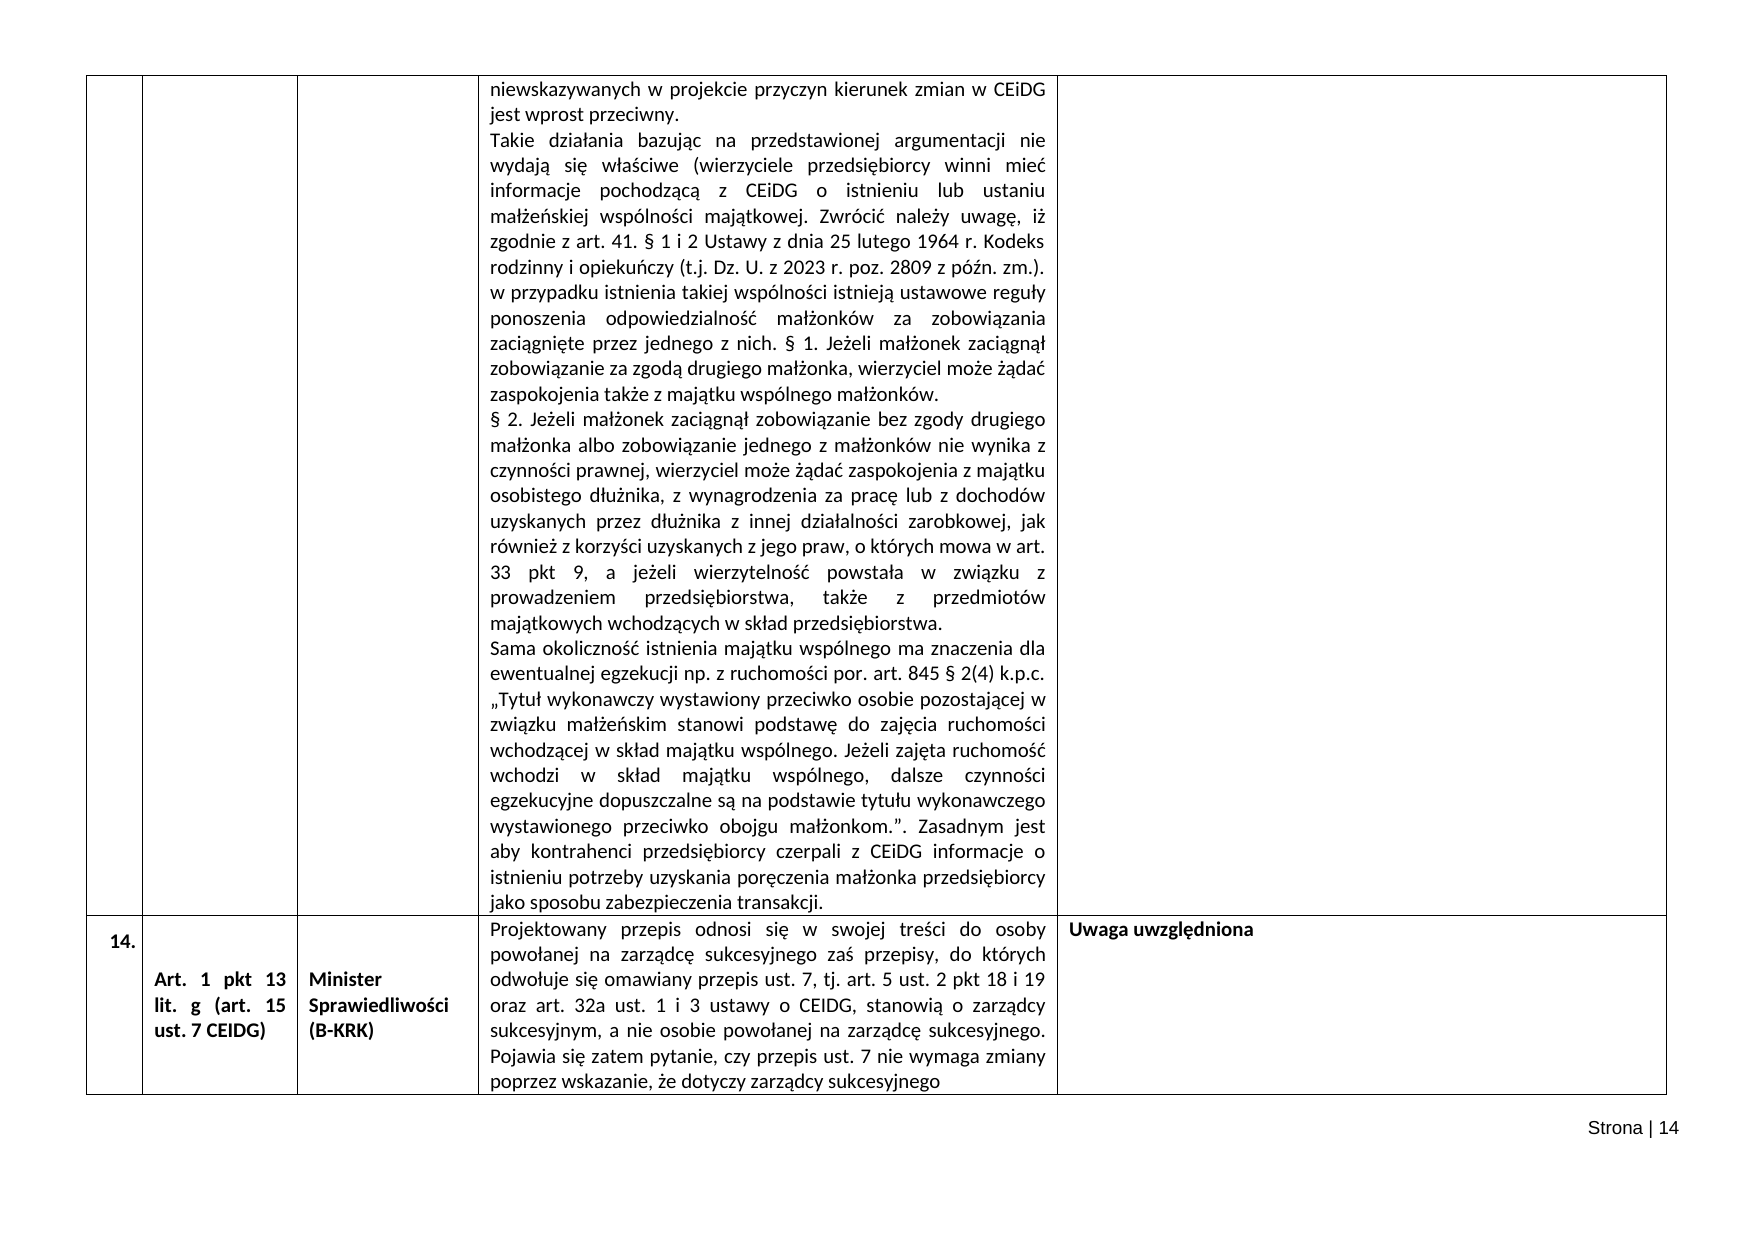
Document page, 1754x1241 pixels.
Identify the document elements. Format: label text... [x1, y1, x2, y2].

table_cell Uwaga uwzględniona [1058, 916, 1666, 1094]
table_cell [479, 76, 1057, 915]
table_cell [298, 916, 478, 1094]
table_cell [87, 76, 142, 915]
table_cell Projektowany przepis odnosi się w swojej treści do osoby powołanej na zarządcę sukcesyjnego zaś przepisy, do których odwołuje się omawiany przepis ust. 7, tj. art. 5 ust. 2 pkt 18 i 19 oraz art. 32a ust. 1 i 3 ustawy o CEIDG, stanowią o zarządcy sukcesyjnym, a nie osobie powołanej na zarządcę sukcesyjnego. Pojawia się zatem pytanie, czy przepis ust. 7 nie wymaga zmiany poprzez wskazanie, że dotyczy zarządcy sukcesyjnego [479, 916, 1057, 1094]
table_cell Art. 1 pkt 13 lit. g (art. 15 ust. 7 CEIDG) [143, 916, 297, 1094]
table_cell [298, 76, 478, 915]
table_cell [1058, 76, 1666, 915]
table_cell [87, 916, 142, 1094]
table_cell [143, 76, 297, 915]
